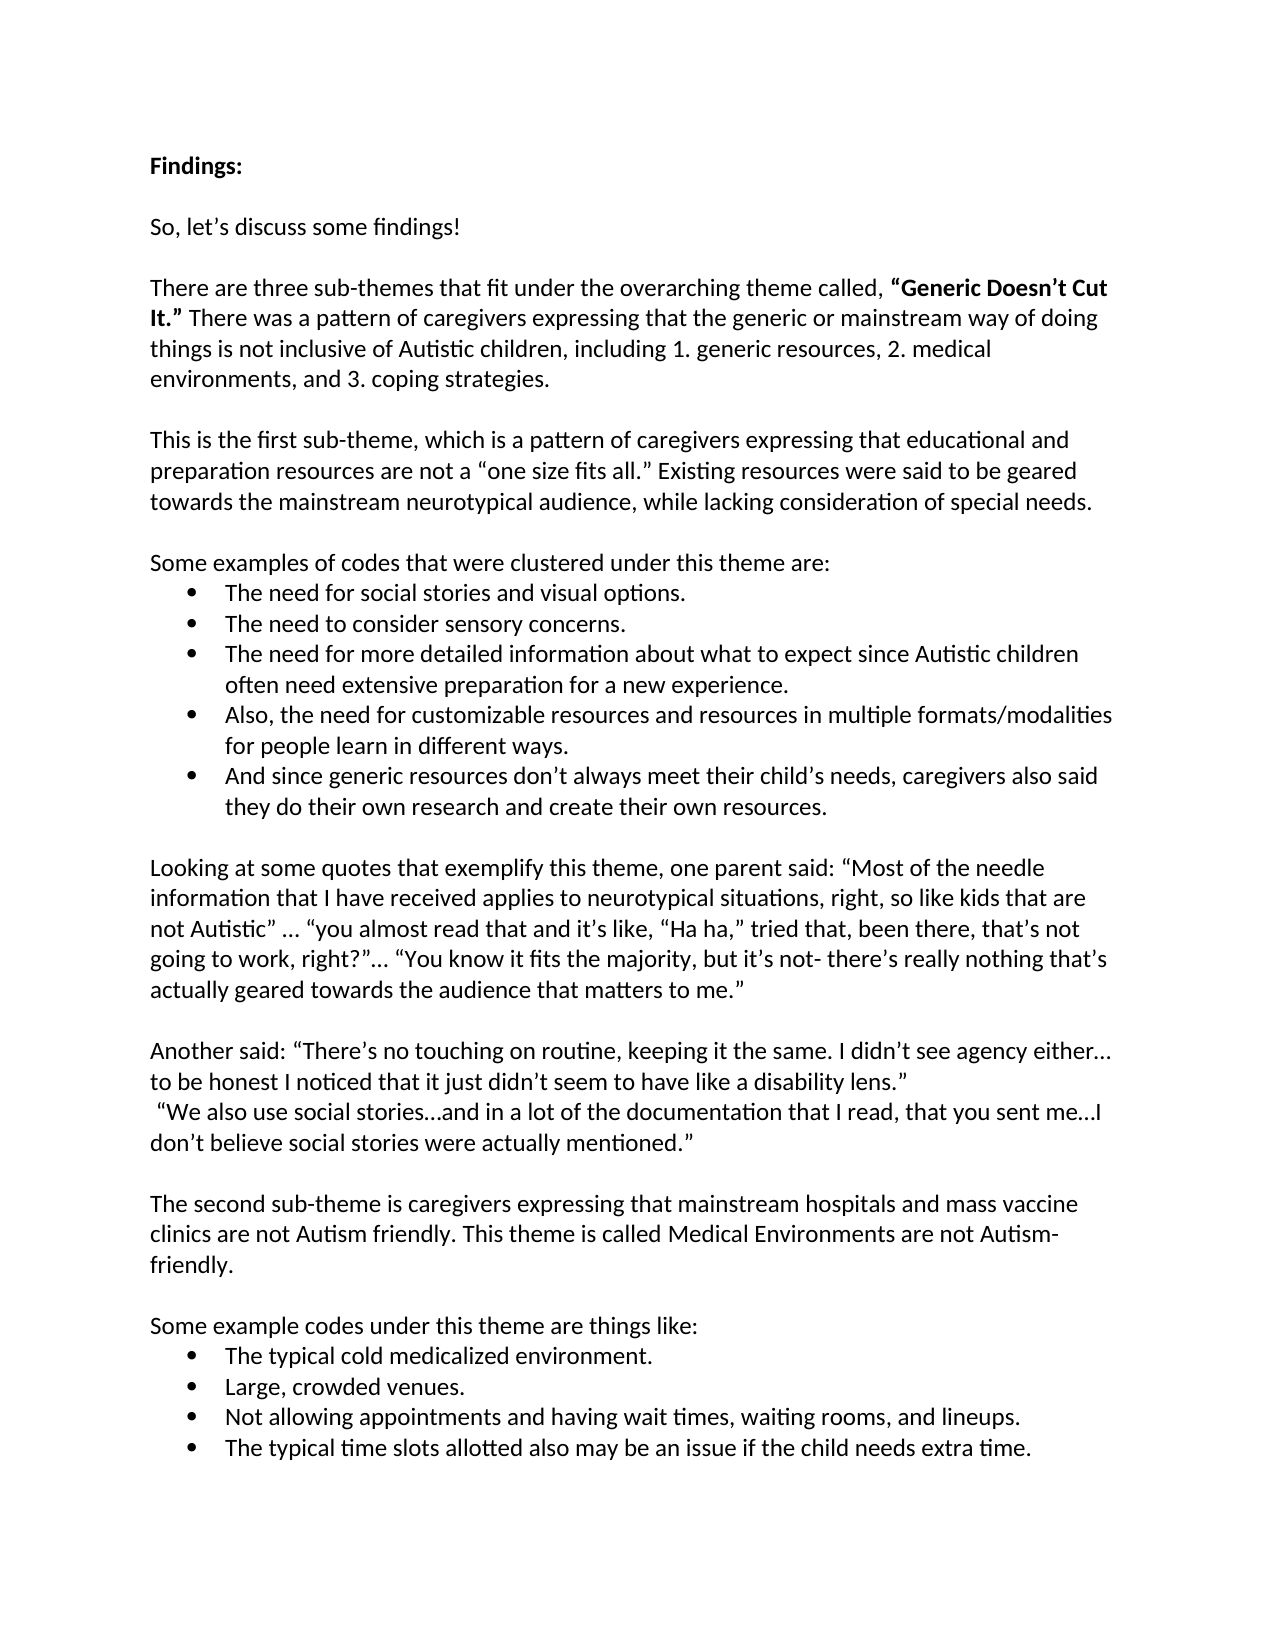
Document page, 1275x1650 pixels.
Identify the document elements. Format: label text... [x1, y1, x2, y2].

text This is the first sub-theme, which is a pattern of caregivers expressing that educational and preparation resources are not a “one size fits all.” Existing resources were said to be geared towards the mainstream neurotypical audience, while lacking consideration of special needs. [150, 425, 1125, 516]
list Large, crowded venues. [187, 1371, 1125, 1401]
list The need for more detailed information about what to expect since Autistic children often need extensive preparation for a new experience. [187, 638, 1125, 699]
list The typical cold medicalized environment. [187, 1340, 1125, 1371]
text There are three sub-themes that fit under the overarching theme called, “Generic Doesn’t Cut It.” There was a pattern of caregivers expressing that the generic or mainstream way of doing things is not inclusive of Autistic children, including 1. generic resources, 2. medical environments, and 3. coping strategies. [150, 272, 1125, 394]
text So, let’s discuss some findings! [150, 211, 1125, 242]
list And since generic resources don’t always meet their child’s needs, caregivers also said they do their own research and create their own resources. [187, 760, 1125, 821]
text “We also use social stories…and in a lot of the documentation that I read, that you sent me…I don’t believe social stories were actually mentioned.” [150, 1096, 1125, 1157]
text Another said: “There’s no touching on routine, keeping it the same. I didn’t see agency either…to be honest I noticed that it just didn’t seem to have like a disability lens.” [150, 1035, 1125, 1096]
list Not allowing appointments and having wait times, waiting rooms, and lineups. [187, 1401, 1125, 1432]
list The need to consider sensory concerns. [187, 608, 1125, 638]
text Looking at some quotes that exemplify this theme, one parent said: “Most of the needle information that I have received applies to neurotypical situations, right, so like kids that are not Autistic” … “you almost read that and it’s like, “Ha ha,” tried that, been there, that’s not going to work, right?”… “You know it fits the majority, but it’s not- there’s really nothing that’s actually geared towards the audience that matters to me.” [150, 852, 1125, 1004]
list The typical time slots allotted also may be an issue if the child needs extra time. [187, 1432, 1125, 1462]
list The need for social stories and visual options. [187, 577, 1125, 608]
text Some example codes under this theme are things like: [150, 1310, 1125, 1340]
text Some examples of codes that were clustered under this theme are: [150, 547, 1125, 577]
text The second sub-theme is caregivers expressing that mainstream hospitals and mass vaccine clinics are not Autism friendly. This theme is called Medical Environments are not Autism-friendly. [150, 1188, 1125, 1279]
list Also, the need for customizable resources and resources in multiple formats/modalities for people learn in different ways. [187, 699, 1125, 760]
text Findings: [150, 150, 1125, 181]
